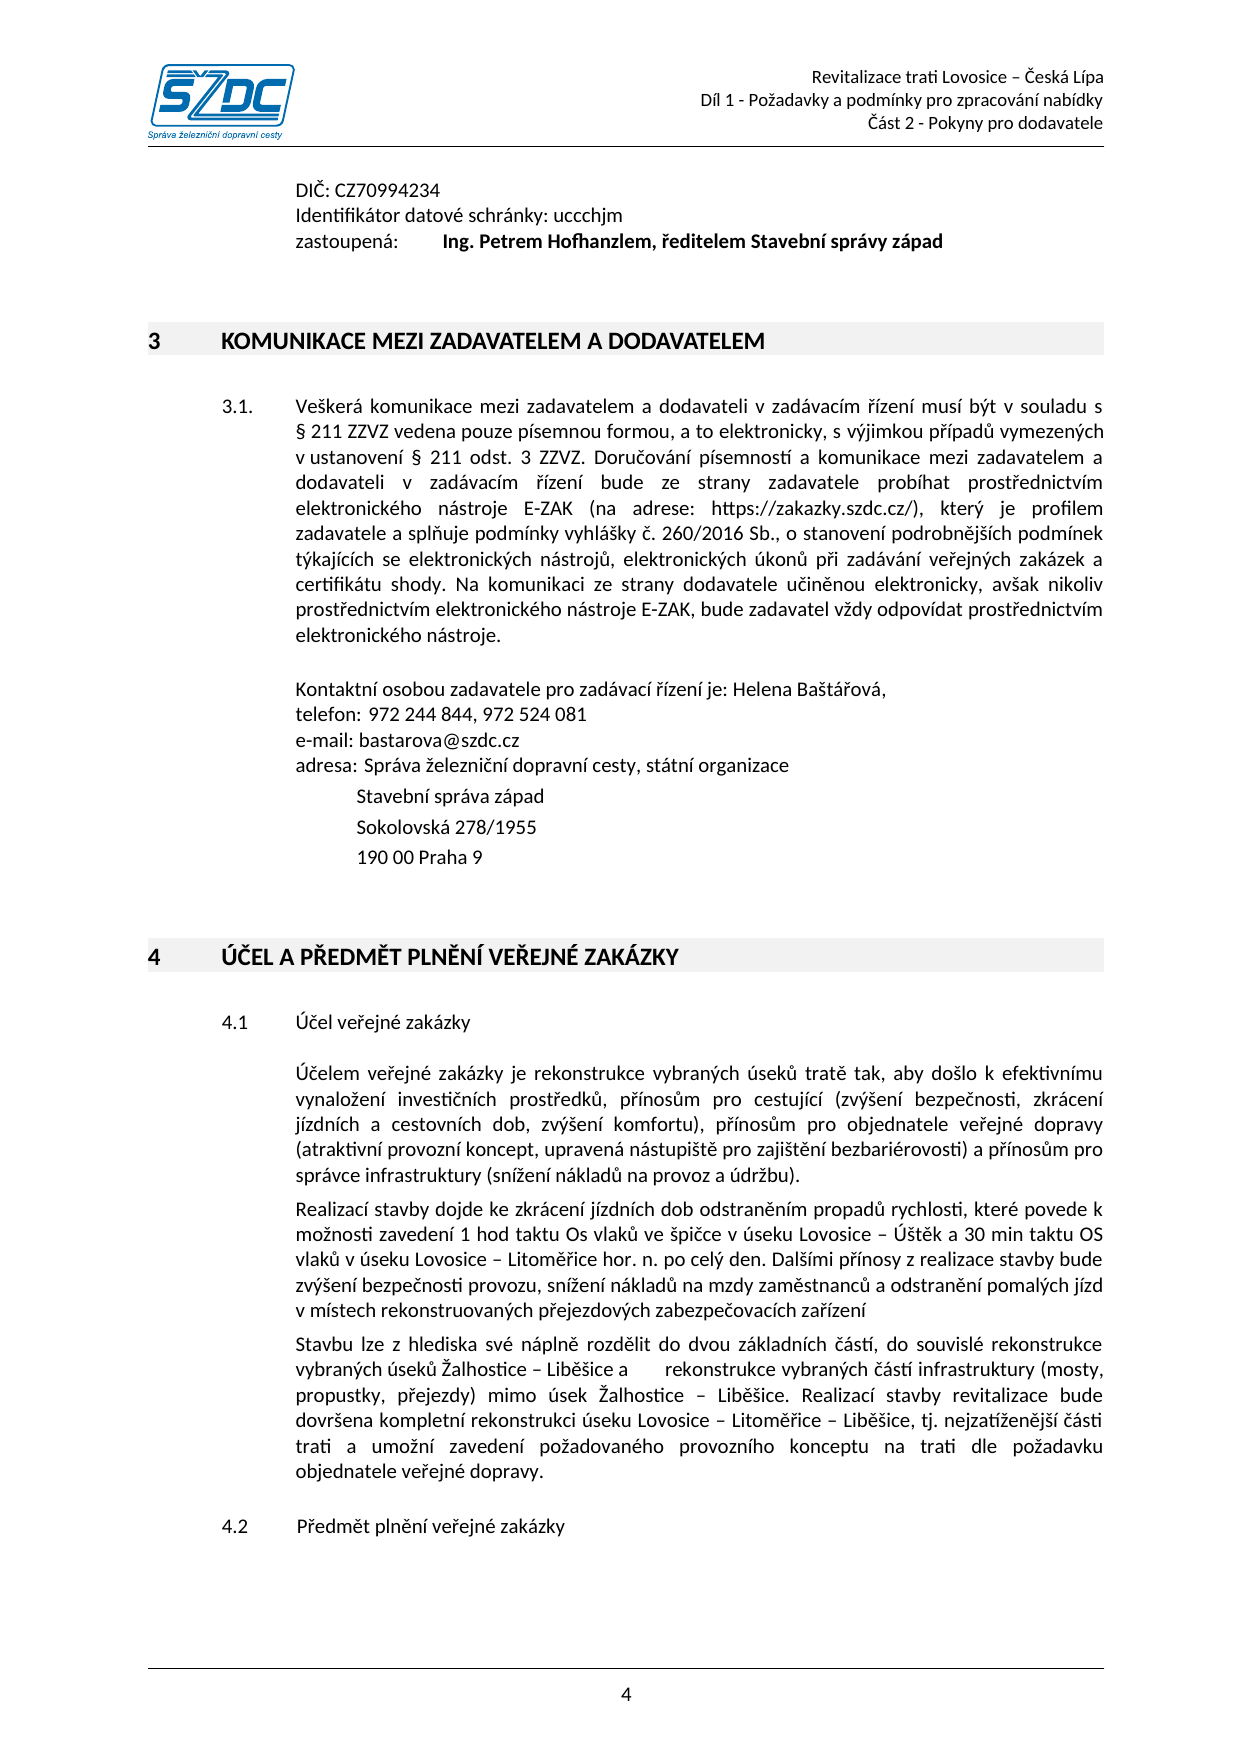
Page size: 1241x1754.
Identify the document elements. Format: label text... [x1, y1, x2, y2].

text zastoupená: Ing. Petrem Hofhanzlem, ředitelem Stavební správy západ [295, 228, 1104, 253]
text Stavbu lze z hlediska své náplně rozdělit do dvou základních částí, do souvislé rekonstrukce vybraných úseků Žalhostice – Liběšice a rekonstrukce vybraných částí infrastruktury (mosty, propustky, přejezdy) mimo úsek Žalhostice – Liběšice. Realizací stavby revitalizace bude dovršena kompletní rekonstrukci úseku Lovosice – Litoměřice – Liběšice, tj. nejzatíženější části trati a umožní zavedení požadovaného provozního konceptu na trati dle požadavku objednatele veřejné dopravy. [295, 1331, 1104, 1484]
text Účelem veřejné zakázky je rekonstrukce vybraných úseků tratě tak, aby došlo k efektivnímu vynaložení investičních prostředků, přínosům pro cestující (zvýšení bezpečnosti, zkrácení jízdních a cestovních dob, zvýšení komfortu), přínosům pro objednatele veřejné dopravy (atraktivní provozní koncept, upravená nástupiště pro zajištění bezbariérovosti) a přínosům pro správce infrastruktury (snížení nákladů na provoz a údržbu). [295, 1060, 1104, 1187]
text 190 00 Praha 9 [295, 844, 1104, 870]
text 3.1. Veškerá komunikace mezi zadavatelem a dodavateli v zadávacím řízení musí být v souladu s § 211 ZZVZ vedena pouze písemnou formou, a to elektronicky, s výjimkou případů vymezených v ustanovení § 211 odst. 3 ZZVZ. Doručování písemností a komunikace mezi zadavatelem a dodavateli v zadávacím řízení bude ze strany zadavatele probíhat prostřednictvím elektronického nástroje E-ZAK (na adrese: https://zakazky.szdc.cz/), který je profilem zadavatele a splňuje podmínky vyhlášky č. 260/2016 Sb., o stanovení podrobnějších podmínek týkajících se elektronických nástrojů, elektronických úkonů při zadávání veřejných zakázek a certifikátu shody. Na komunikaci ze strany dodavatele učiněnou elektronicky, avšak nikoliv prostřednictvím elektronického nástroje E-ZAK, bude zadavatel vždy odpovídat prostřednictvím elektronického nástroje. [222, 393, 1104, 647]
text adresa: Správa železniční dopravní cesty, státní organizace [295, 752, 1104, 778]
subtitle ÚČEL A PŘEDMĚT PLNĚNÍ VEŘEJNÉ ZAKÁZKY [148, 938, 1104, 972]
list Předmět plnění veřejné zakázky [222, 1513, 1104, 1538]
text Realizací stavby dojde ke zkrácení jízdních dob odstraněním propadů rychlosti, které povede k možnosti zavedení 1 hod taktu Os vlaků ve špičce v úseku Lovosice – Úštěk a 30 min taktu OS vlaků v úseku Lovosice – Litoměřice hor. n. po celý den. Dalšími přínosy z realizace stavby bude zvýšení bezpečnosti provozu, snížení nákladů na mzdy zaměstnanců a odstranění pomalých jízd v místech rekonstruovaných přejezdových zabezpečovacích zařízení [295, 1196, 1104, 1323]
text Kontaktní osobou zadavatele pro zadávací řízení je: Helena Baštářová, [295, 676, 1104, 702]
text DIČ: CZ70994234 [295, 177, 1104, 203]
text Identifikátor datové schránky: uccchjm [295, 203, 1104, 228]
text Stavební správa západ [295, 783, 1104, 809]
text Sokolovská 278/1955 [295, 814, 1104, 839]
text telefon: 972 244 844, 972 524 081 [295, 702, 1104, 727]
text e-mail: bastarova@szdc.cz [295, 727, 1104, 752]
subtitle KOMUNIKACE MEZI ZADAVATELEM A DODAVATELEM [148, 322, 1104, 355]
text 4.1 Účel veřejné zakázky [222, 1009, 1104, 1035]
